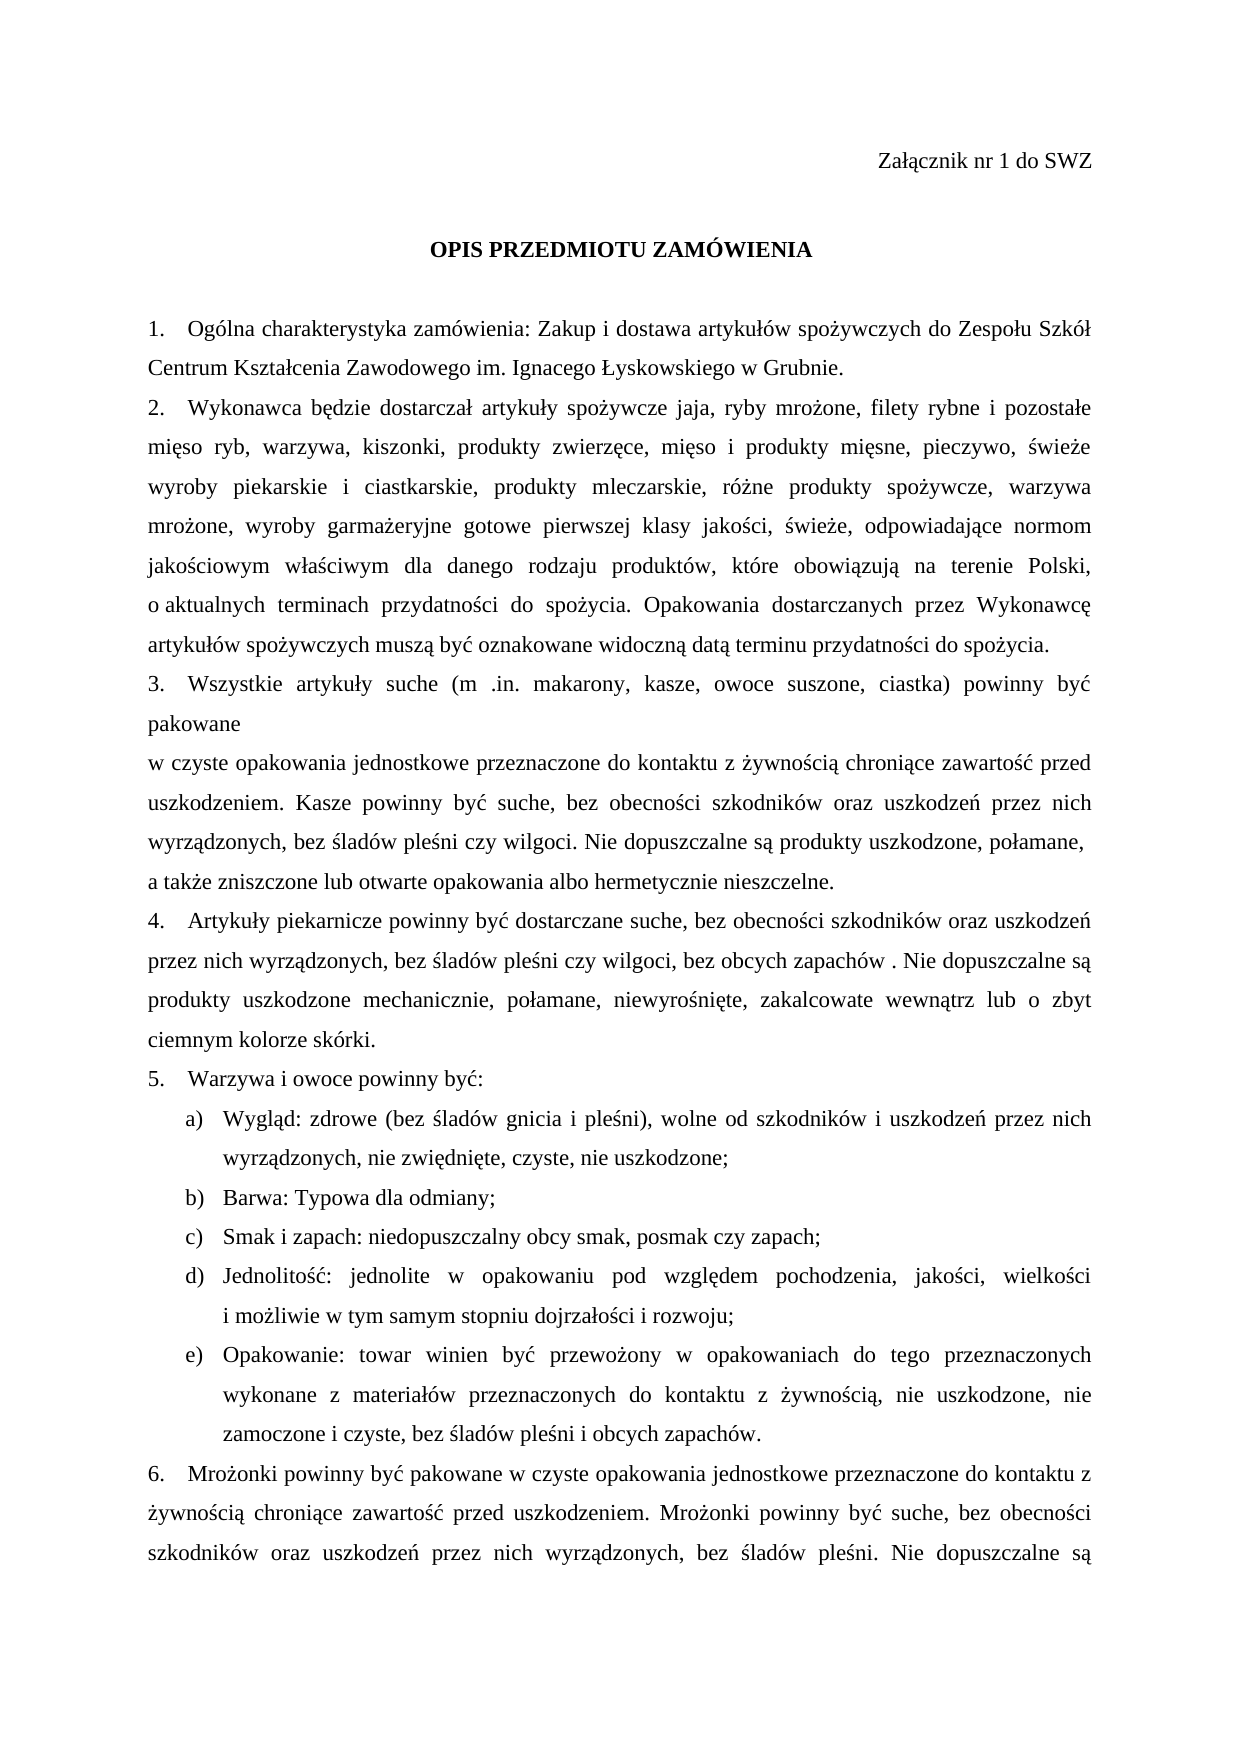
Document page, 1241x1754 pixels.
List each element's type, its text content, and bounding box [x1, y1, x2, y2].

list Barwa: Typowa dla odmiany; [185, 1183, 1093, 1210]
list Wykonawca będzie dostarczał artykuły spożywcze jaja, ryby mrożone, filety rybne i pozostałe mięso ryb, warzywa, kiszonki, produkty zwierzęce, mięso i produkty mięsne, pieczywo, świeże wyroby piekarskie i ciastkarskie, produkty mleczarskie, różne produkty spożywcze, warzywa mrożone, wyroby garmażeryjne gotowe pierwszej klasy jakości, świeże, odpowiadające normom jakościowym właściwym dla danego rodzaju produktów, które obowiązują na terenie Polski, o aktualnych terminach przydatności do spożycia. Opakowania dostarczanych przez Wykonawcę artykułów spożywczych muszą być oznakowane widoczną datą terminu przydatności do spożycia. [148, 394, 1093, 657]
list Warzywa i owoce powinny być: [148, 1065, 1093, 1091]
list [148, 1460, 1093, 1565]
text Załącznik nr 1 do SWZ [148, 148, 1093, 174]
list Jednolitość: jednolite w opakowaniu pod względem pochodzenia, jakości, wielkości i możliwie w tym samym stopniu dojrzałości i rozwoju; [185, 1262, 1093, 1328]
list Wygląd: zdrowe (bez śladów gnicia i pleśni), wolne od szkodników i uszkodzeń przez nich wyrządzonych, nie zwiędnięte, czyste, nie uszkodzone; [185, 1104, 1093, 1170]
list Opakowanie: towar winien być przewożony w opakowaniach do tego przeznaczonych wykonane z materiałów przeznaczonych do kontaktu z żywnością, nie uszkodzone, nie zamoczone i czyste, bez śladów pleśni i obcych zapachów. [185, 1341, 1093, 1447]
text OPIS PRZEDMIOTU ZAMÓWIENIA [148, 236, 1094, 262]
list Smak i zapach: niedopuszczalny obcy smak, posmak czy zapach; [185, 1223, 1093, 1249]
list Wszystkie artykuły suche (m .in. makarony, kasze, owoce suszone, ciastka) powinny być pakowane w czyste opakowania jednostkowe przeznaczone do kontaktu z żywnością chroniące zawartość przed uszkodzeniem. Kasze powinny być suche, bez obecności szkodników oraz uszkodzeń przez nich wyrządzonych, bez śladów pleśni czy wilgoci. Nie dopuszczalne są produkty uszkodzone, połamane, a także zniszczone lub otwarte opakowania albo hermetycznie nieszczelne. [148, 670, 1093, 894]
list Artykuły piekarnicze powinny być dostarczane suche, bez obecności szkodników oraz uszkodzeń przez nich wyrządzonych, bez śladów pleśni czy wilgoci, bez obcych zapachów . Nie dopuszczalne są produkty uszkodzone mechanicznie, połamane, niewyrośnięte, zakalcowate wewnątrz lub o zbyt ciemnym kolorze skórki. [148, 907, 1093, 1052]
list Ogólna charakterystyka zamówienia: Zakup i dostawa artykułów spożywczych do Zespołu Szkół Centrum Kształcenia Zawodowego im. Ignacego Łyskowskiego w Grubnie. [148, 315, 1093, 381]
